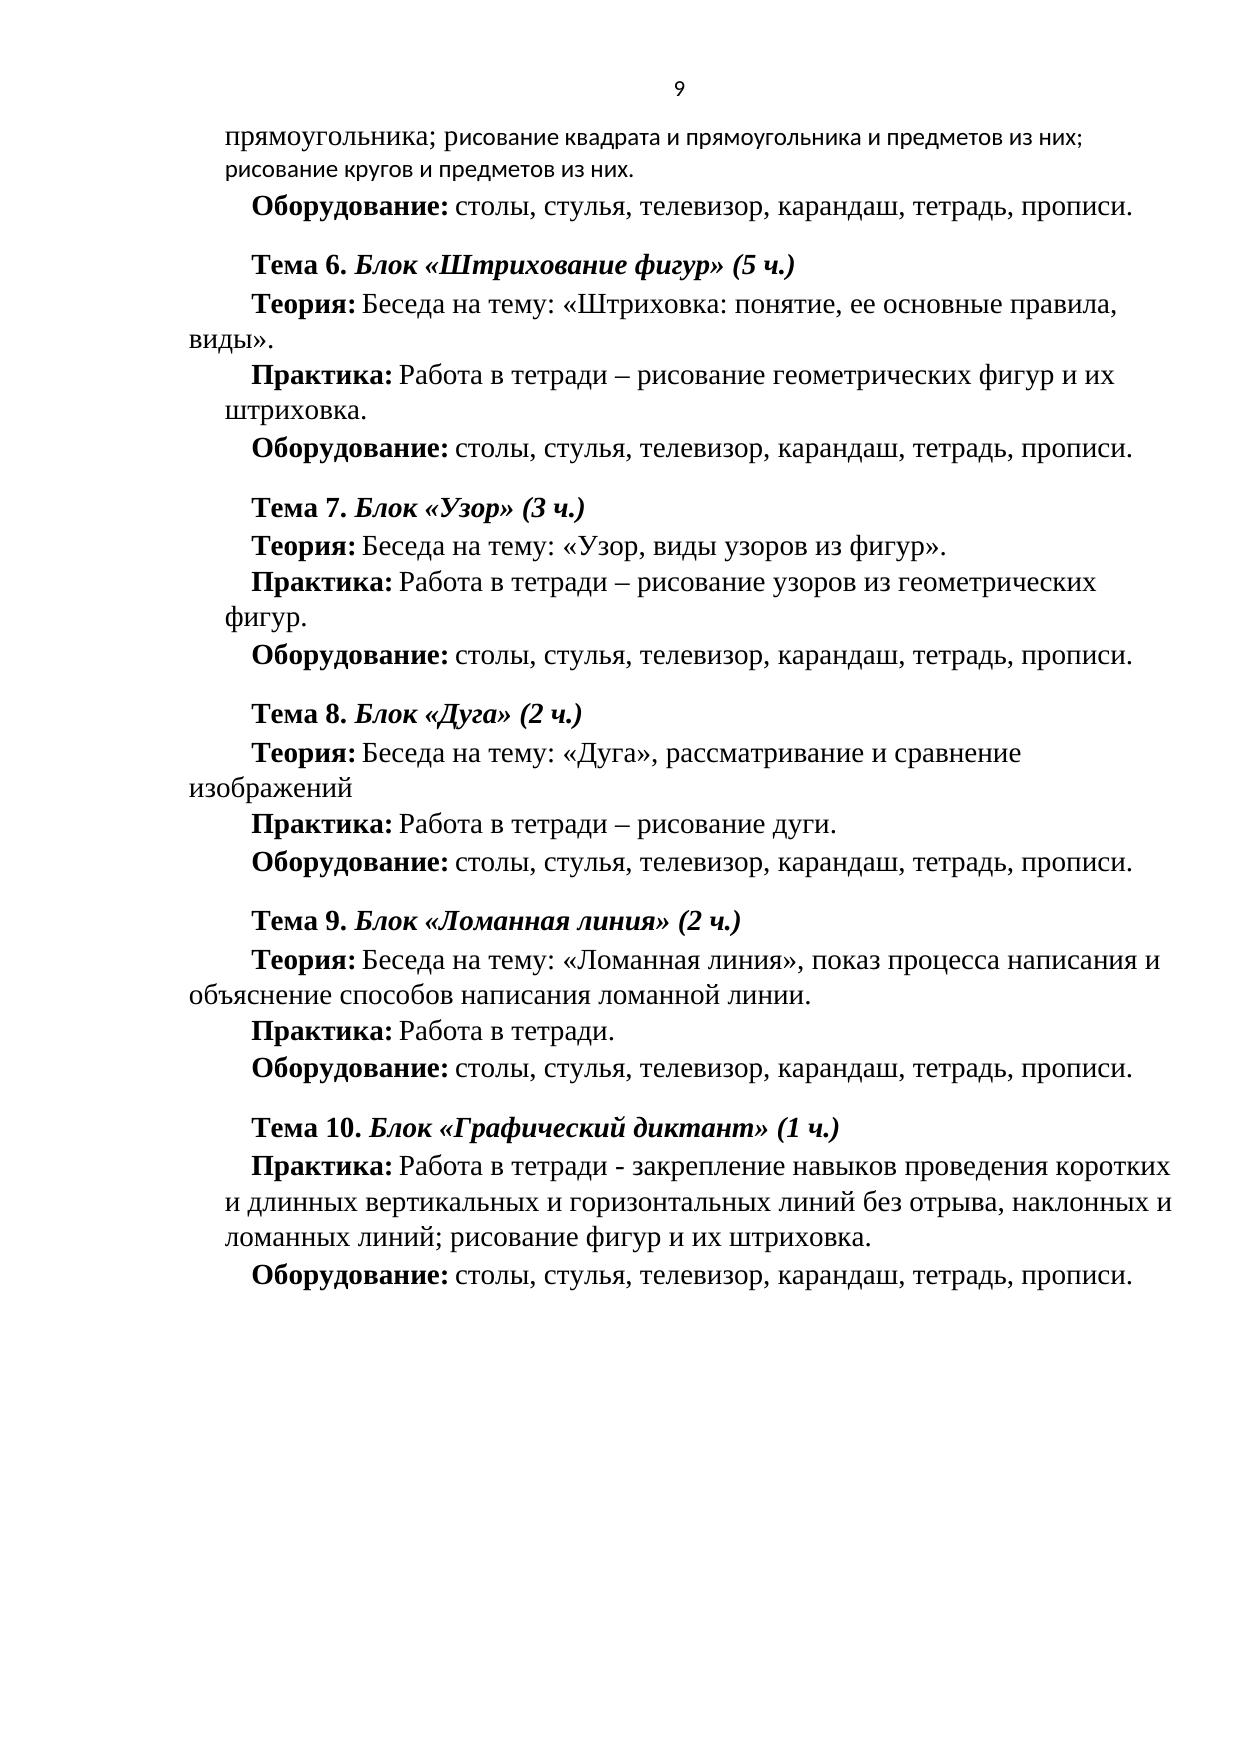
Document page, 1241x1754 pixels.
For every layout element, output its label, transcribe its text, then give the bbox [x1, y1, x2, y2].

text Тема 10. Блок «Графический диктант» (1 ч.) [177, 1110, 1181, 1143]
text Оборудование: столы, стулья, телевизор, карандаш, тетрадь, прописи. [177, 844, 1181, 877]
text Практика: Работа в тетради – рисование дуги. [224, 806, 1181, 839]
text Теория: Беседа на тему: «Ломанная линия», показ процесса написания и объяснение способов написания ломанной линии. [189, 942, 1181, 1011]
text Тема 9. Блок «Ломанная линия» (2 ч.) [177, 903, 1181, 937]
text Практика: Работа в тетради. [224, 1013, 1181, 1046]
text Оборудование: столы, стулья, телевизор, карандаш, тетрадь, прописи. [177, 637, 1181, 671]
text Теория: Беседа на тему: «Штриховка: понятие, ее основные правила, виды». [189, 286, 1181, 355]
text Практика: Работа в тетради - закрепление навыков проведения коротких и длинных вертикальных и горизонтальных линий без отрыва, наклонных и ломанных линий; рисование фигур и их штриховка. [224, 1148, 1181, 1253]
text Тема 6. Блок «Штрихование фигур» (5 ч.) [177, 247, 1181, 281]
text Тема 8. Блок «Дуга» (2 ч.) [177, 696, 1181, 730]
text Оборудование: столы, стулья, телевизор, карандаш, тетрадь, прописи. [177, 188, 1181, 222]
text Практика: Работа в тетради – рисование геометрических фигур и их штриховка. [224, 357, 1181, 426]
text Оборудование: столы, стулья, телевизор, карандаш, тетрадь, прописи. [177, 430, 1181, 464]
text Теория: Беседа на тему: «Дуга», рассматривание и сравнение изображений [189, 735, 1181, 804]
text Практика: Работа в тетради – рисование узоров из геометрических фигур. [224, 564, 1181, 633]
text Тема 7. Блок «Узор» (3 ч.) [177, 490, 1181, 523]
text Теория: Беседа на тему: «Узор, виды узоров из фигур». [189, 528, 1181, 562]
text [224, 118, 1181, 184]
text Оборудование: столы, стулья, телевизор, карандаш, тетрадь, прописи. [177, 1257, 1181, 1291]
text Оборудование: столы, стулья, телевизор, карандаш, тетрадь, прописи. [177, 1051, 1181, 1084]
